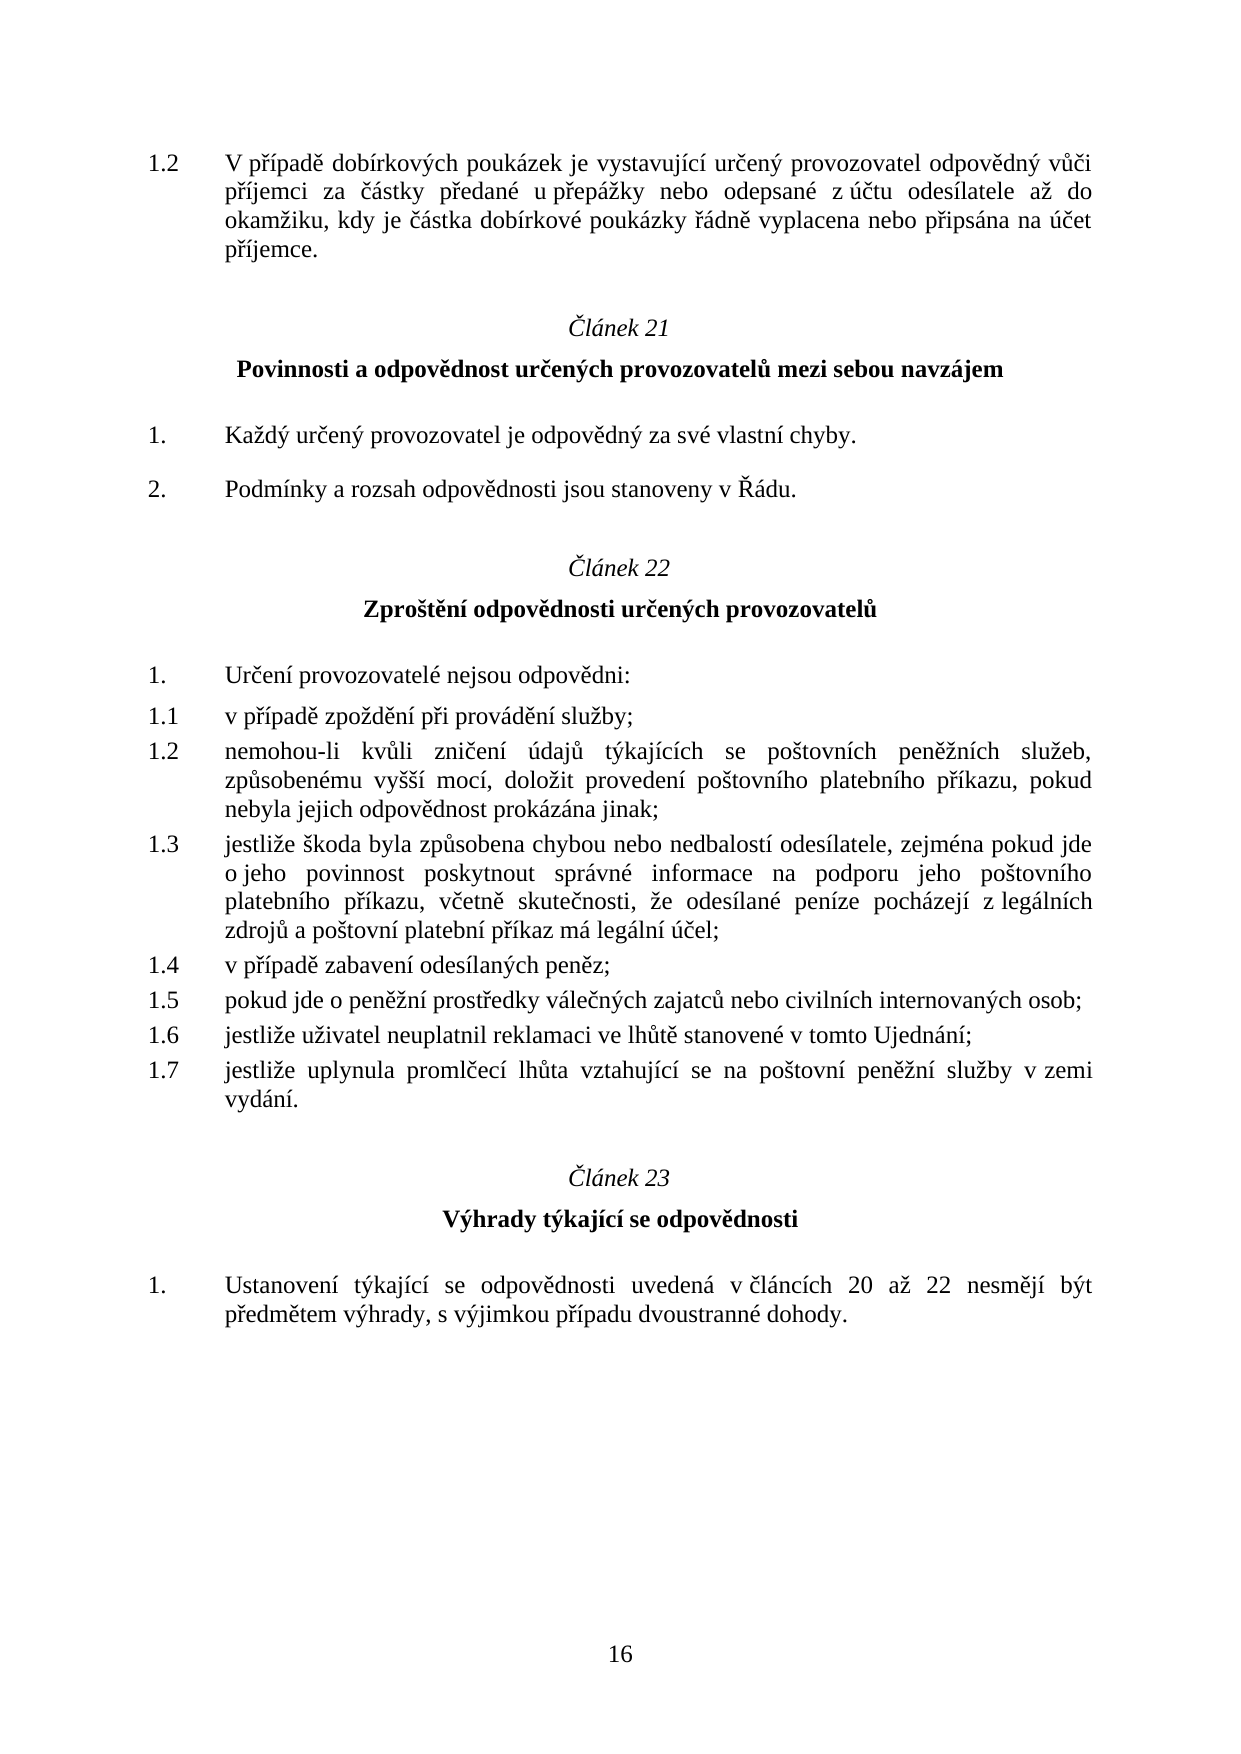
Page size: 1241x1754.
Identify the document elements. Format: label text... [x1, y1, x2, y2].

text 1.7 jestliže uplynula promlčecí lhůta vztahující se na poštovní peněžní služby v zemi vydání. [148, 1055, 1092, 1113]
text 1. Určení provozovatelé nejsou odpovědni: [148, 660, 1092, 689]
text Článek 21 [148, 313, 1092, 341]
text 1. Každý určený provozovatel je odpovědný za své vlastní chyby. [148, 420, 1092, 449]
text 2. Podmínky a rozsah odpovědnosti jsou stanoveny v Řádu. [148, 474, 1092, 503]
text Povinnosti a odpovědnost určených provozovatelů mezi sebou navzájem [148, 354, 1092, 383]
text 1. Ustanovení týkající se odpovědnosti uvedená v článcích 20 až 22 nesmějí být předmětem výhrady, s výjimkou případu dvoustranné dohody. [148, 1270, 1092, 1328]
text 1.2 V případě dobírkových poukázek je vystavující určený provozovatel odpovědný vůči příjemci za částky předané u přepážky nebo odepsané z účtu odesílatele až do okamžiku, kdy je částka dobírkové poukázky řádně vyplacena nebo připsána na účet příjemce. [148, 148, 1092, 263]
text Výhrady týkající se odpovědnosti [148, 1204, 1092, 1233]
text 1.2 nemohou-li kvůli zničení údajů týkajících se poštovních peněžních služeb, způsobenému vyšší mocí, doložit provedení poštovního platebního příkazu, pokud nebyla jejich odpovědnost prokázána jinak; [148, 736, 1092, 823]
text 1.5 pokud jde o peněžní prostředky válečných zajatců nebo civilních internovaných osob; [148, 985, 1092, 1014]
text Zproštění odpovědnosti určených provozovatelů [148, 594, 1092, 623]
text Článek 23 [148, 1163, 1092, 1191]
text 1.3 jestliže škoda byla způsobena chybou nebo nedbalostí odesílatele, zejména pokud jde o jeho povinnost poskytnout správné informace na podporu jeho poštovního platebního příkazu, včetně skutečnosti, že odesílané peníze pocházejí z legálních zdrojů a poštovní platební příkaz má legální účel; [148, 829, 1092, 944]
text 1.1 v případě zpoždění při provádění služby; [148, 701, 1092, 730]
text Článek 22 [148, 553, 1092, 581]
text 1.4 v případě zabavení odesílaných peněz; [148, 950, 1092, 979]
text 1.6 jestliže uživatel neuplatnil reklamaci ve lhůtě stanovené v tomto Ujednání; [148, 1020, 1092, 1049]
